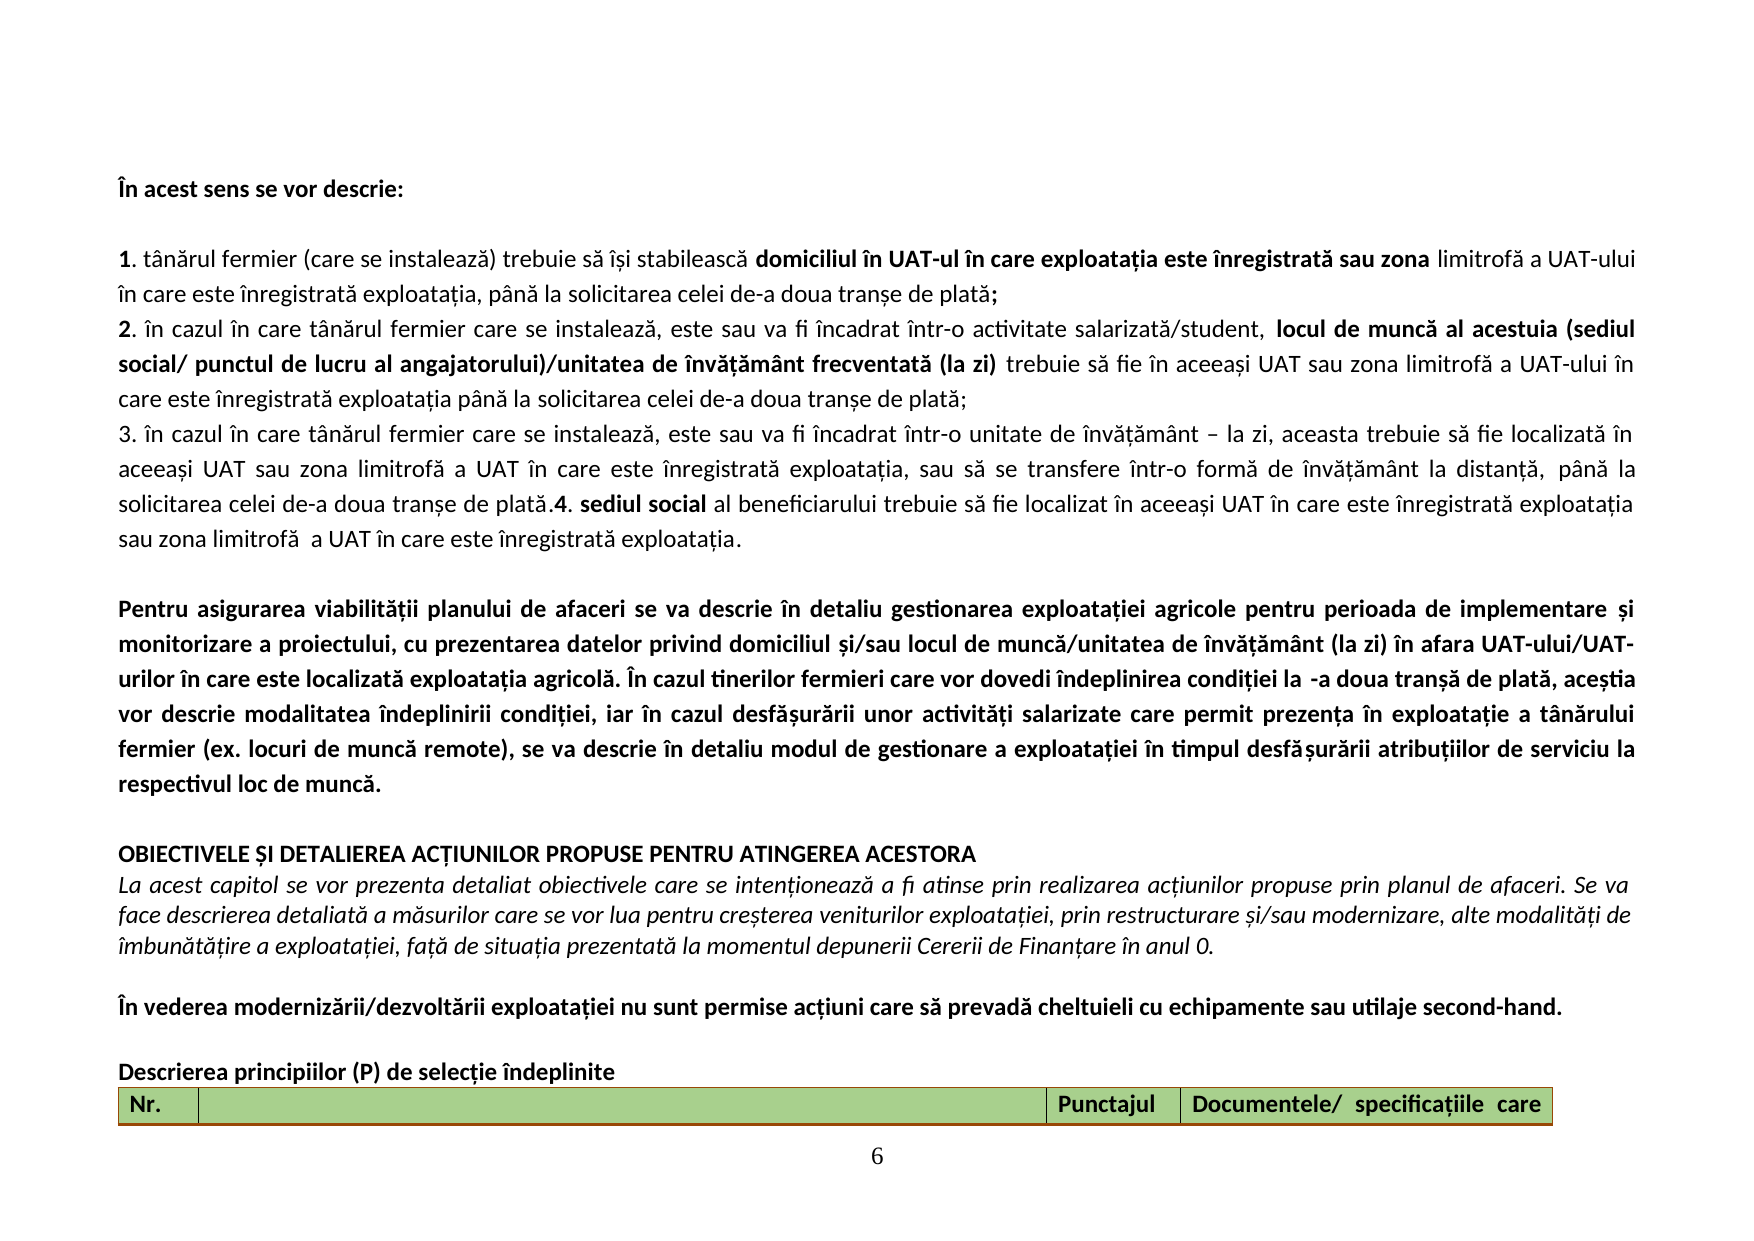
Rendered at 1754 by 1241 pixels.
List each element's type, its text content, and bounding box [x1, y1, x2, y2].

text Descrierea principiilor (P) de selecţie îndeplinite [118, 1056, 1636, 1087]
text OBIECTIVELE ŞI DETALIEREA ACŢIUNILOR PROPUSE PENTRU ATINGEREA ACESTORA [118, 838, 1636, 869]
text Pentru asigurarea viabilităţii planului de afaceri se va descrie în detaliu gestionarea exploataţiei agricole pentru perioada de implementare şi monitorizare a proiectului, cu prezentarea datelor privind domiciliul şi/sau locul de muncă/unitatea de învăţământ (la zi) în afara UAT-ului/UAT-urilor în care este localizată exploataţia agricolă. În cazul tinerilor fermieri care vor dovedi îndeplinirea condiţiei la -a doua tranşă de plată, aceştia vor descrie modalitatea îndeplinirii condiţiei, iar în cazul desfăşurării unor activităţi salarizate care permit prezenţa în exploataţie a tânărului fermier (ex. locuri de muncă remote), se va descrie în detaliu modul de gestionare a exploataţiei în timpul desfăşurării atribuţiilor de serviciu la respectivul loc de muncă. [118, 593, 1636, 799]
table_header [1181, 1088, 1552, 1123]
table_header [199, 1088, 1046, 1123]
table_header Nr. Crt. [119, 1088, 198, 1123]
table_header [1047, 1088, 1180, 1123]
text În acest sens se vor descrie: [118, 173, 1636, 204]
text 2. în cazul în care tânărul fermier care se instalează, este sau va fi încadrat într-o activitate salarizată/student, locul de muncă al acestuia (sediul social/ punctul de lucru al angajatorului)/unitatea de învăţământ frecventată (la zi) trebuie să fie în aceeaşi UAT sau zona limitrofă a UAT-ului în care este înregistrată exploataţia până la solicitarea celei de-a doua tranşe de plată; [118, 313, 1636, 414]
text În vederea modernizării/dezvoltării exploataţiei nu sunt permise acţiuni care să prevadă cheltuieli cu echipamente sau utilaje second-hand. [118, 991, 1636, 1021]
text 1. tânărul fermier (care se instalează) trebuie să îşi stabilească domiciliul în UAT-ul în care exploataţia este înregistrată sau zona limitrofă a UAT-ului în care este înregistrată exploataţia, până la solicitarea celei de-a doua tranşe de plată; [118, 243, 1636, 309]
text 3. în cazul în care tânărul fermier care se instalează, este sau va fi încadrat într-o unitate de învăţământ – la zi, aceasta trebuie să fie localizată în aceeaşi UAT sau zona limitrofă a UAT în care este înregistrată exploataţia, sau să se transfere într-o formă de învăţământ la distanţă, până la solicitarea celei de-a doua tranşe de plată.4. sediul social al beneficiarului trebuie să fie localizat în aceeaşi UAT în care este înregistrată exploataţia sau zona limitrofă a UAT în care este înregistrată exploataţia. [118, 418, 1636, 554]
text La acest capitol se vor prezenta detaliat obiectivele care se intenţionează a fi atinse prin realizarea acţiunilor propuse prin planul de afaceri. Se va face descrierea detaliată a măsurilor care se vor lua pentru creşterea veniturilor exploataţiei, prin restructurare şi/sau modernizare, alte modalităţi de îmbunătăţire a exploataţiei, faţă de situaţia prezentată la momentul depunerii Cererii de Finanţare în anul 0. [118, 869, 1636, 960]
